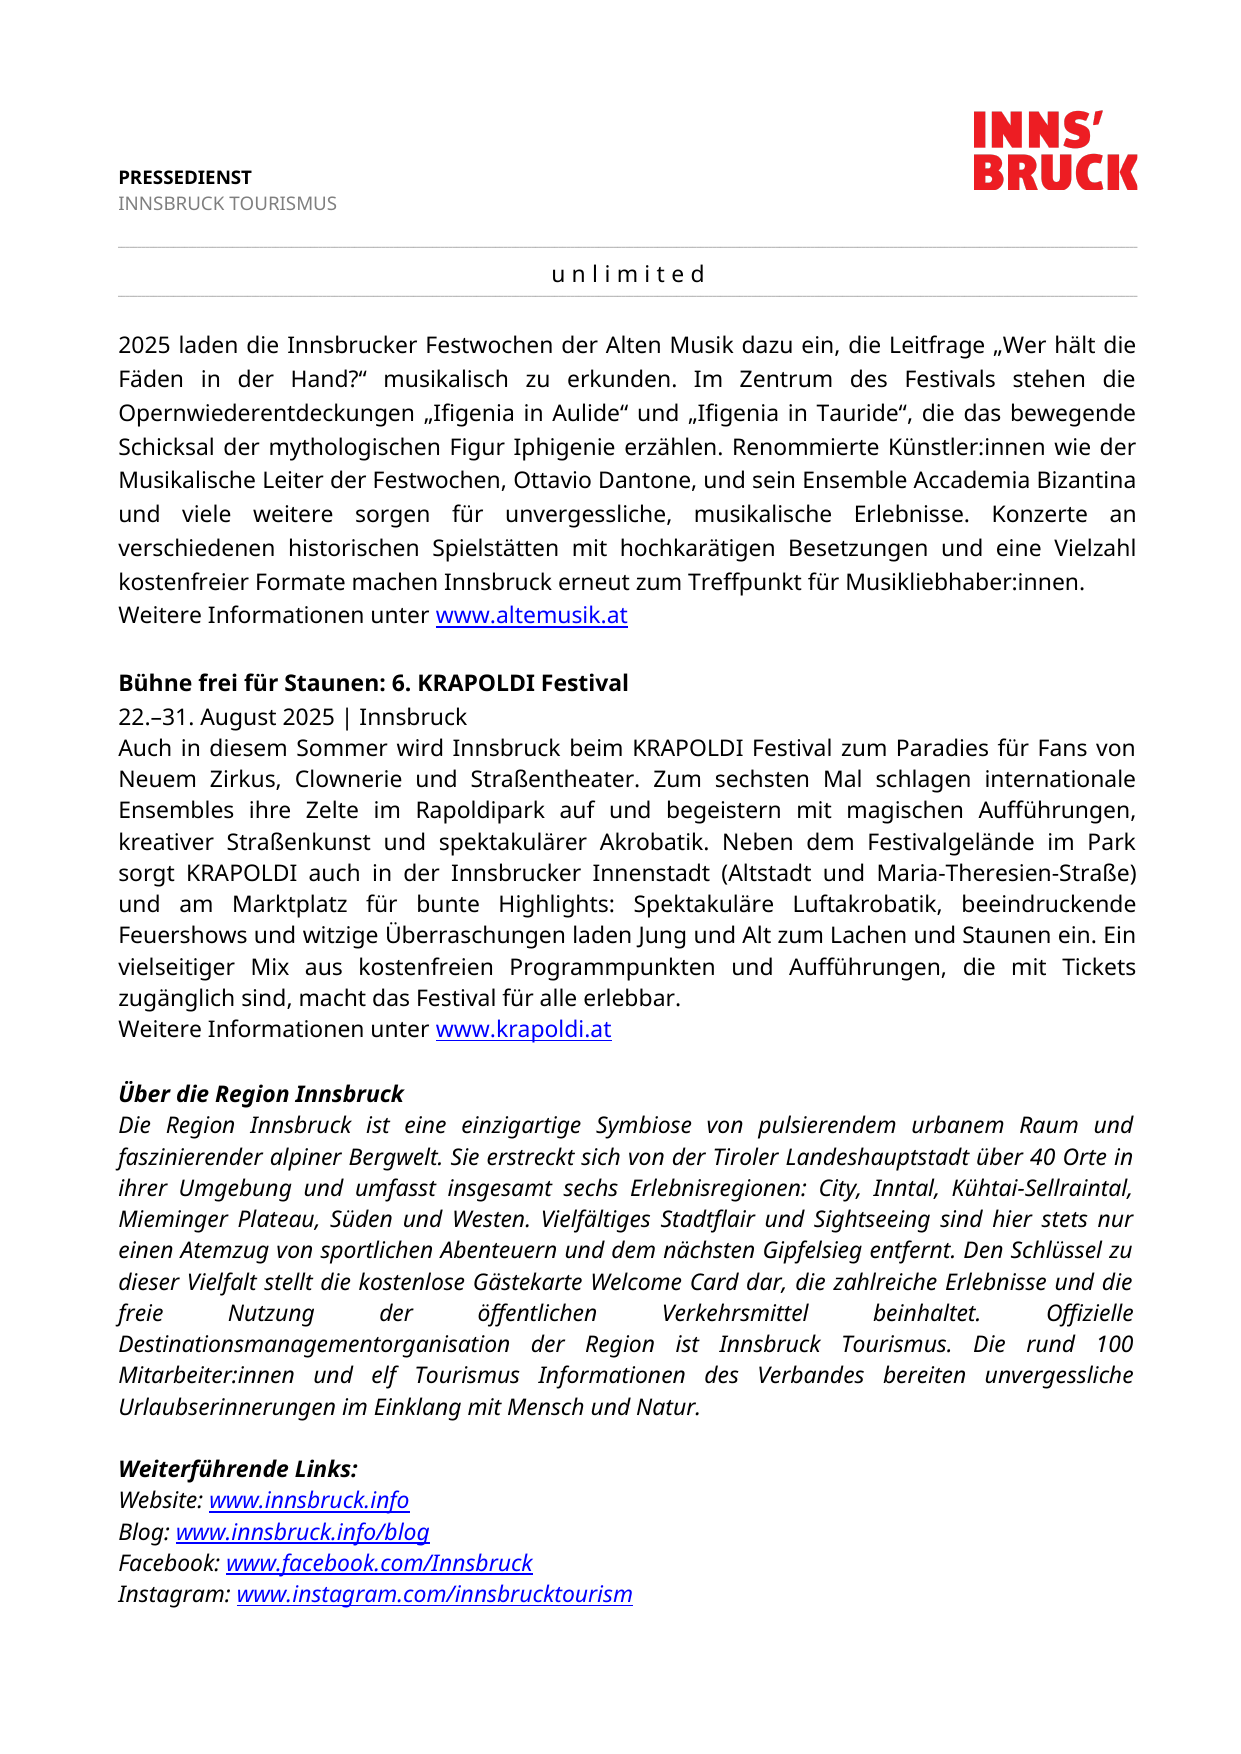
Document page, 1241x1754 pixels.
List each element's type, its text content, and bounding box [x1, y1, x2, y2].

text Instagram: www.instagram.com/innsbrucktourism [118, 1578, 1137, 1609]
text 2025 laden die Innsbrucker Festwochen der Alten Musik dazu ein, die Leitfrage „Wer hält die Fäden in der Hand?“ musikalisch zu erkunden. Im Zentrum des Festivals stehen die Opernwiederentdeckungen „Ifigenia in Aulide“ und „Ifigenia in Tauride“, die das bewegende Schicksal der mythologischen Figur Iphigenie erzählen. Renommierte Künstler:innen wie der Musikalische Leiter der Festwochen, Ottavio Dantone, und sein Ensemble Accademia Bizantina und viele weitere sorgen für unvergessliche, musikalische Erlebnisse. Konzerte an verschiedenen historischen Spielstätten mit hochkarätigen Besetzungen und eine Vielzahl kostenfreier Formate machen Innsbruck erneut zum Treffpunkt für Musikliebhaber:innen. [118, 329, 1137, 597]
text Die Region Innsbruck ist eine einzigartige Symbiose von pulsierendem urbanem Raum und faszinierender alpiner Bergwelt. Sie erstreckt sich von der Tiroler Landeshauptstadt über 40 Orte in ihrer Umgebung und umfasst insgesamt sechs Erlebnisregionen: City, Inntal, Kühtai-Sellraintal, Mieminger Plateau, Süden und Westen. Vielfältiges Stadtflair und Sightseeing sind hier stets nur einen Atemzug von sportlichen Abenteuern und dem nächsten Gipfelsieg entfernt. Den Schlüssel zu dieser Vielfalt stellt die kostenlose Gästekarte Welcome Card dar, die zahlreiche Erlebnisse und die freie Nutzung der öffentlichen Verkehrsmittel beinhaltet. Offizielle Destinationsmanagementorganisation der Region ist Innsbruck Tourismus. Die rund 100 Mitarbeiter:innen und elf Tourismus Informationen des Verbandes bereiten unvergessliche Urlaubserinnerungen im Einklang mit Mensch und Natur. [118, 1109, 1137, 1422]
text Weitere Informationen unter www.krapoldi.at [118, 1013, 1137, 1044]
text Über die Region Innsbruck [118, 1078, 1137, 1109]
text Bühne frei für Staunen: 6. KRAPOLDI Festival [118, 667, 1137, 698]
text Auch in diesem Sommer wird Innsbruck beim KRAPOLDI Festival zum Paradies für Fans von Neuem Zirkus, Clownerie und Straßentheater. Zum sechsten Mal schlagen internationale Ensembles ihre Zelte im Rapoldipark auf und begeistern mit magischen Aufführungen, kreativer Straßenkunst und spektakulärer Akrobatik. Neben dem Festivalgelände im Park sorgt KRAPOLDI auch in der Innsbrucker Innenstadt (Altstadt und Maria-Theresien-Straße) und am Marktplatz für bunte Highlights: Spektakuläre Luftakrobatik, beeindruckende Feuershows und witzige Überraschungen laden Jung und Alt zum Lachen und Staunen ein. Ein vielseitiger Mix aus kostenfreien Programmpunkten und Aufführungen, die mit Tickets zugänglich sind, macht das Festival für alle erlebbar. [118, 732, 1137, 1013]
text Weiterführende Links: [118, 1453, 1137, 1484]
text Blog: www.innsbruck.info/blog [118, 1516, 1137, 1547]
text Weitere Informationen unter www.altemusik.at [118, 599, 1137, 631]
text Facebook: www.facebook.com/Innsbruck [118, 1547, 1137, 1578]
text 22.–31. August 2025 | Innsbruck [118, 701, 1137, 732]
text Website: www.innsbruck.info [118, 1484, 1137, 1516]
